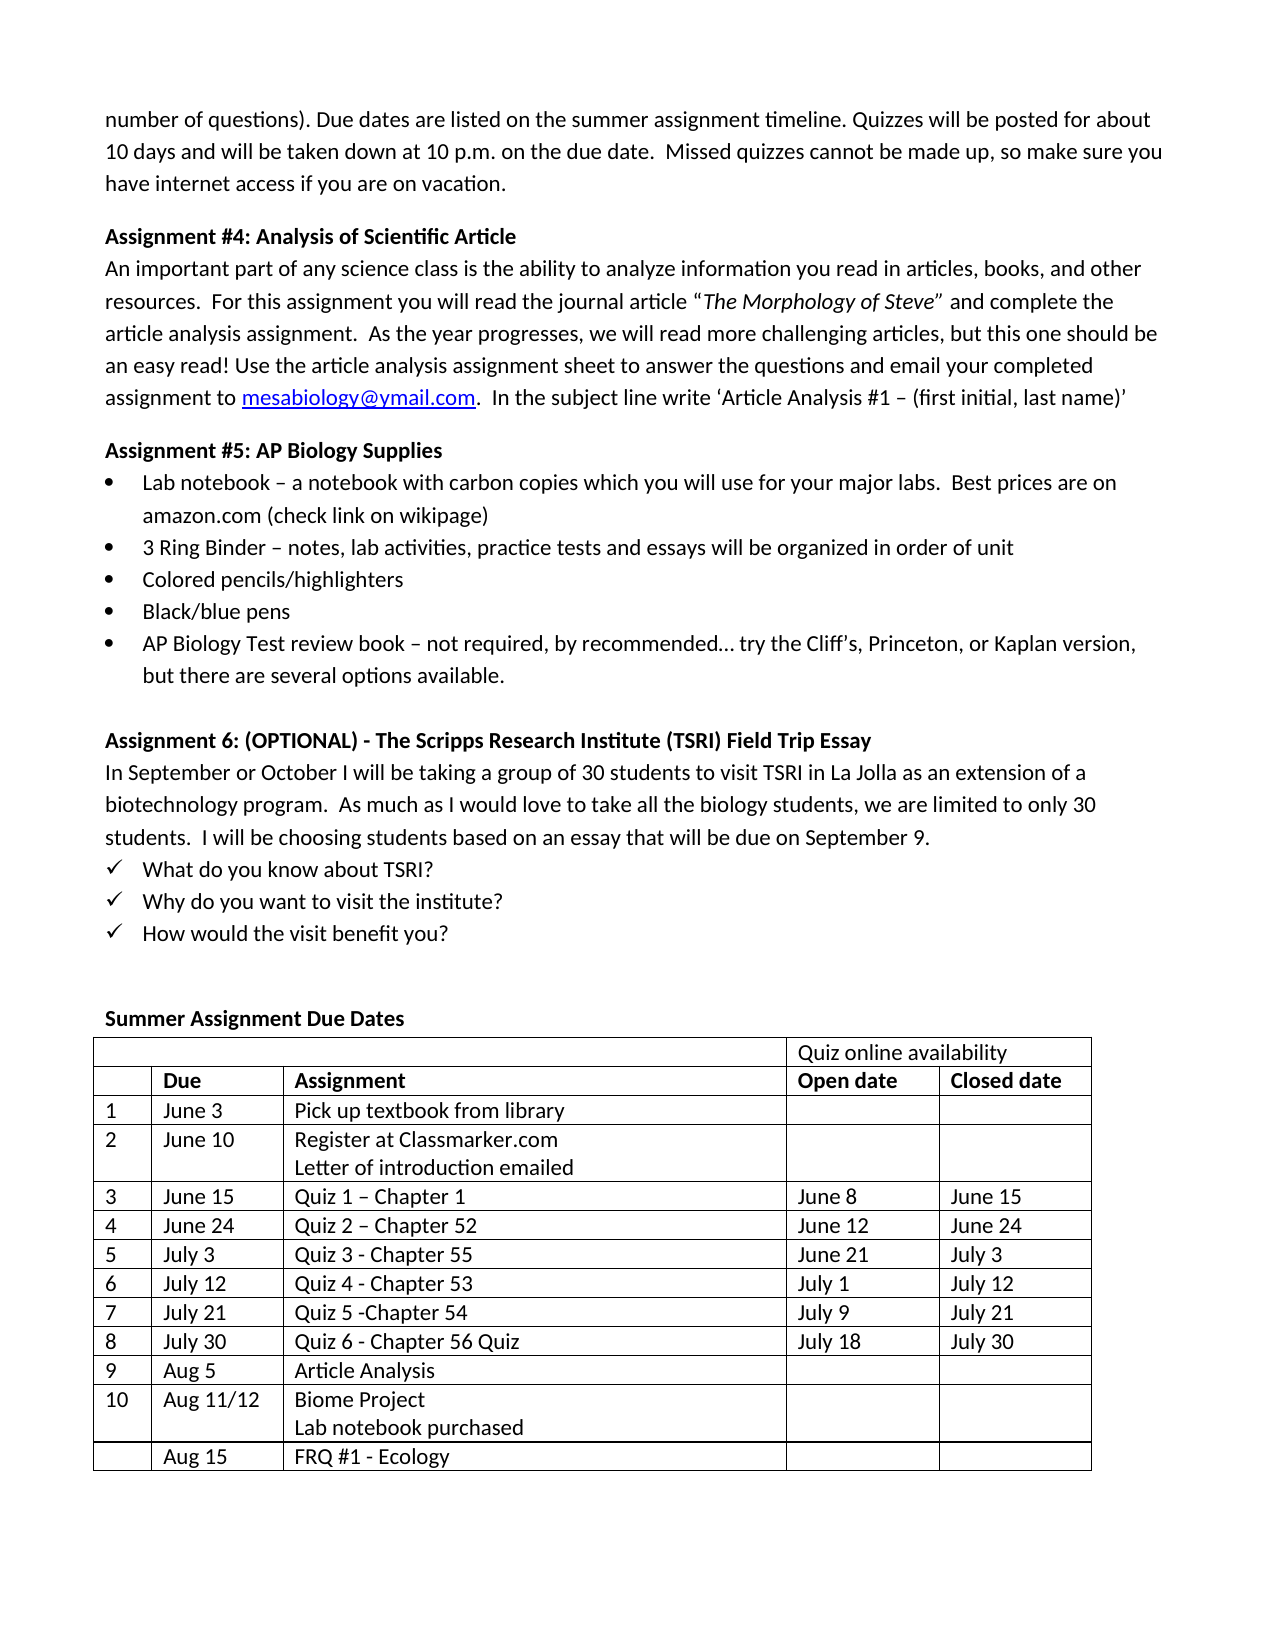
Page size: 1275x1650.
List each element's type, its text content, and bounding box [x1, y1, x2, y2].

list Why do you want to visit the institute? [105, 887, 1170, 915]
table_cell Closed date [940, 1067, 1091, 1095]
table_cell July 3 [940, 1240, 1091, 1268]
table_cell Assignment [284, 1067, 786, 1095]
table_cell 1 [94, 1096, 151, 1124]
table_cell July 1 [787, 1269, 939, 1297]
table_header Quiz online availability [787, 1038, 1091, 1066]
text Assignment #4: Analysis of Scientific Article [105, 222, 1170, 250]
table_cell 10 [94, 1385, 151, 1441]
table_cell June 24 [152, 1211, 283, 1239]
table_cell 9 [94, 1356, 151, 1384]
table_cell 7 [94, 1298, 151, 1326]
list Black/blue pens [105, 597, 1170, 625]
table_cell [787, 1125, 939, 1181]
table_cell [94, 1067, 151, 1095]
table_cell [787, 1096, 939, 1124]
table_cell 5 [94, 1240, 151, 1268]
table_cell Open date [787, 1067, 939, 1095]
list How would the visit benefit you? [105, 919, 1170, 947]
table_cell Quiz 4 - Chapter 53 [284, 1269, 786, 1297]
table_cell [940, 1096, 1091, 1124]
table_cell [787, 1356, 939, 1384]
list Colored pencils/highlighters [105, 565, 1170, 593]
text An important part of any science class is the ability to analyze information you read in articles, books, and other resources. For this assignment you will read the journal article “The Morphology of Steve” and complete the article analysis assignment. As the year progresses, we will read more challenging articles, but this one should be an easy read! Use the article analysis assignment sheet to answer the questions and email your completed assignment to mesabiology@ymail.com. In the subject line write ‘Article Analysis #1 – (first initial, last name)’ [105, 254, 1170, 411]
table_cell FRQ #1 - Ecology [284, 1443, 786, 1470]
table_cell 2 [94, 1125, 151, 1181]
table_cell [787, 1385, 939, 1441]
table_cell [940, 1385, 1091, 1441]
table_cell Biome Project Lab notebook purchased [284, 1385, 786, 1441]
table_cell June 3 [152, 1096, 283, 1124]
table_cell 3 [94, 1182, 151, 1210]
table_cell 6 [94, 1269, 151, 1297]
list 3 Ring Binder – notes, lab activities, practice tests and essays will be organized in order of unit [105, 533, 1170, 561]
table_cell Due [152, 1067, 283, 1095]
table_cell June 21 [787, 1240, 939, 1268]
table_cell Quiz 1 – Chapter 1 [284, 1182, 786, 1210]
table_cell July 30 [940, 1327, 1091, 1355]
table_cell [787, 1443, 939, 1470]
table_cell June 24 [940, 1211, 1091, 1239]
table_cell Register at Classmarker.com Letter of introduction emailed [284, 1125, 786, 1181]
table_cell Pick up textbook from library [284, 1096, 786, 1124]
list AP Biology Test review book – not required, by recommended… try the Cliff’s, Princeton, or Kaplan version, but there are several options available. [105, 629, 1170, 690]
table_cell 4 [94, 1211, 151, 1239]
table_cell 8 [94, 1327, 151, 1355]
table_header [94, 1038, 786, 1066]
table_cell Quiz 5 -Chapter 54 [284, 1298, 786, 1326]
table_cell Quiz 3 - Chapter 55 [284, 1240, 786, 1268]
table_cell June 12 [787, 1211, 939, 1239]
table_cell [94, 1443, 151, 1470]
table_cell [940, 1125, 1091, 1181]
table_cell July 12 [152, 1269, 283, 1297]
table_cell July 30 [152, 1327, 283, 1355]
table_cell Quiz 6 - Chapter 56 Quiz [284, 1327, 786, 1355]
table_cell Aug 5 [152, 1356, 283, 1384]
table_cell July 21 [940, 1298, 1091, 1326]
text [105, 105, 1170, 197]
table_cell Quiz 2 – Chapter 52 [284, 1211, 786, 1239]
table_cell July 21 [152, 1298, 283, 1326]
table_cell June 15 [940, 1182, 1091, 1210]
text In September or October I will be taking a group of 30 students to visit TSRI in La Jolla as an extension of a biotechnology program. As much as I would love to take all the biology students, we are limited to only 30 students. I will be choosing students based on an essay that will be due on September 9. [105, 758, 1170, 851]
table_cell July 3 [152, 1240, 283, 1268]
table_cell June 15 [152, 1182, 283, 1210]
list What do you know about TSRI? [105, 855, 1170, 883]
list Lab notebook – a notebook with carbon copies which you will use for your major labs. Best prices are on amazon.com (check link on wikipage) [105, 468, 1170, 529]
text Assignment #5: AP Biology Supplies [105, 436, 1170, 464]
table_cell Aug 11/12 [152, 1385, 283, 1441]
table_cell [940, 1443, 1091, 1470]
table_cell July 9 [787, 1298, 939, 1326]
table_cell July 18 [787, 1327, 939, 1355]
text Summer Assignment Due Dates [105, 1004, 1170, 1032]
table_cell Aug 15 [152, 1443, 283, 1470]
table_cell June 8 [787, 1182, 939, 1210]
table_cell July 12 [940, 1269, 1091, 1297]
table_cell June 10 [152, 1125, 283, 1181]
text Assignment 6: (OPTIONAL) - The Scripps Research Institute (TSRI) Field Trip Essay [105, 726, 1170, 754]
table_cell [940, 1356, 1091, 1384]
table_cell Article Analysis [284, 1356, 786, 1384]
